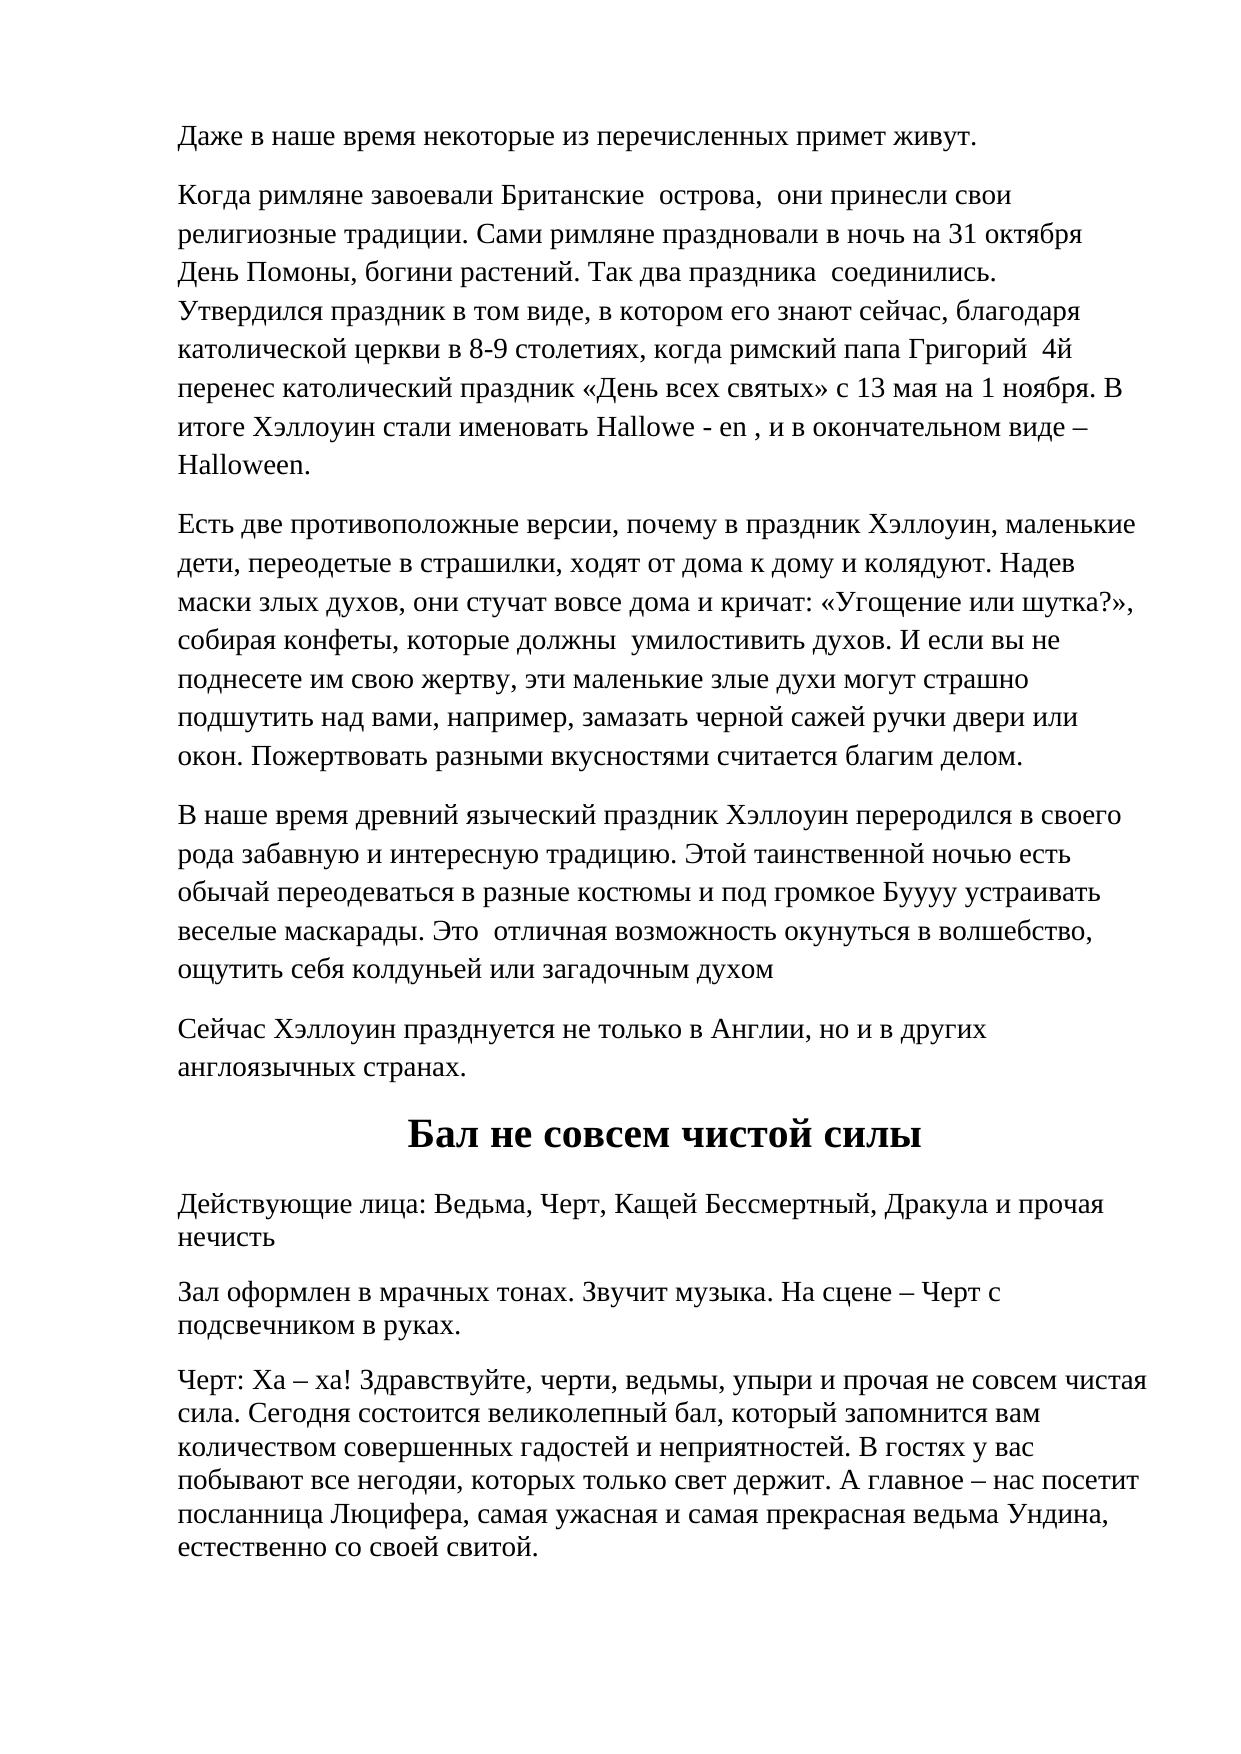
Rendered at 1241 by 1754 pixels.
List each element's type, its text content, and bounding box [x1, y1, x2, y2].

text Зал оформлен в мрачных тонах. Звучит музыка. На сцене – Черт с подсвечником в руках. [177, 1274, 1152, 1341]
text Сейчас Хэллоуин празднуется не только в Англии, но и в других англоязычных странах. [177, 1011, 1152, 1083]
text Когда римляне завоевали Британские острова, они принесли свои религиозные традиции. Сами римляне праздновали в ночь на 31 октября День Помоны, богини растений. Так два праздника соединились. Утвердился праздник в том виде, в котором его знают сейчас, благодаря католической церкви в 8-9 столетиях, когда римский папа Григорий 4й перенес католический праздник «День всех святых» с 13 мая на 1 ноября. В итоге Хэллоуин стали именовать Hallowe - en , и в окончательном виде – Halloween. [177, 177, 1152, 481]
text Действующие лица: Ведьма, Черт, Кащей Бессмертный, Дракула и прочая нечисть [177, 1186, 1152, 1253]
text В наше время древний языческий праздник Хэллоуин переродился в своего рода забавную и интересную традицию. Этой таинственной ночью есть обычай переодеваться в разные костюмы и под громкое Буууу устраивать веселые маскарады. Это отличная возможность окунуться в волшебство, ощутить себя колдуньей или загадочным духом [177, 797, 1152, 985]
text Бал не совсем чистой силы [177, 1109, 1152, 1157]
text Черт: Ха – ха! Здравствуйте, черти, ведьмы, упыри и прочая не совсем чистая сила. Сегодня состоится великолепный бал, который запомнится вам количеством совершенных гадостей и неприятностей. В гостях у вас побывают все негодяи, которых только свет держит. А главное – нас посетит посланница Люцифера, самая ужасная и самая прекрасная ведьма Ундина, естественно со своей свитой. [177, 1362, 1152, 1563]
text Даже в наше время некоторые из перечисленных примет живут. [177, 118, 1152, 152]
text Есть две противоположные версии, почему в праздник Хэллоуин, маленькие дети, переодетые в страшилки, ходят от дома к дому и колядуют. Надев маски злых духов, они стучат вовсе дома и кричат: «Угощение или шутка?», собирая конфеты, которые должны умилостивить духов. И если вы не поднесете им свою жертву, эти маленькие злые духи могут страшно подшутить над вами, например, замазать черной сажей ручки двери или окон. Пожертвовать разными вкусностями считается благим делом. [177, 507, 1152, 771]
